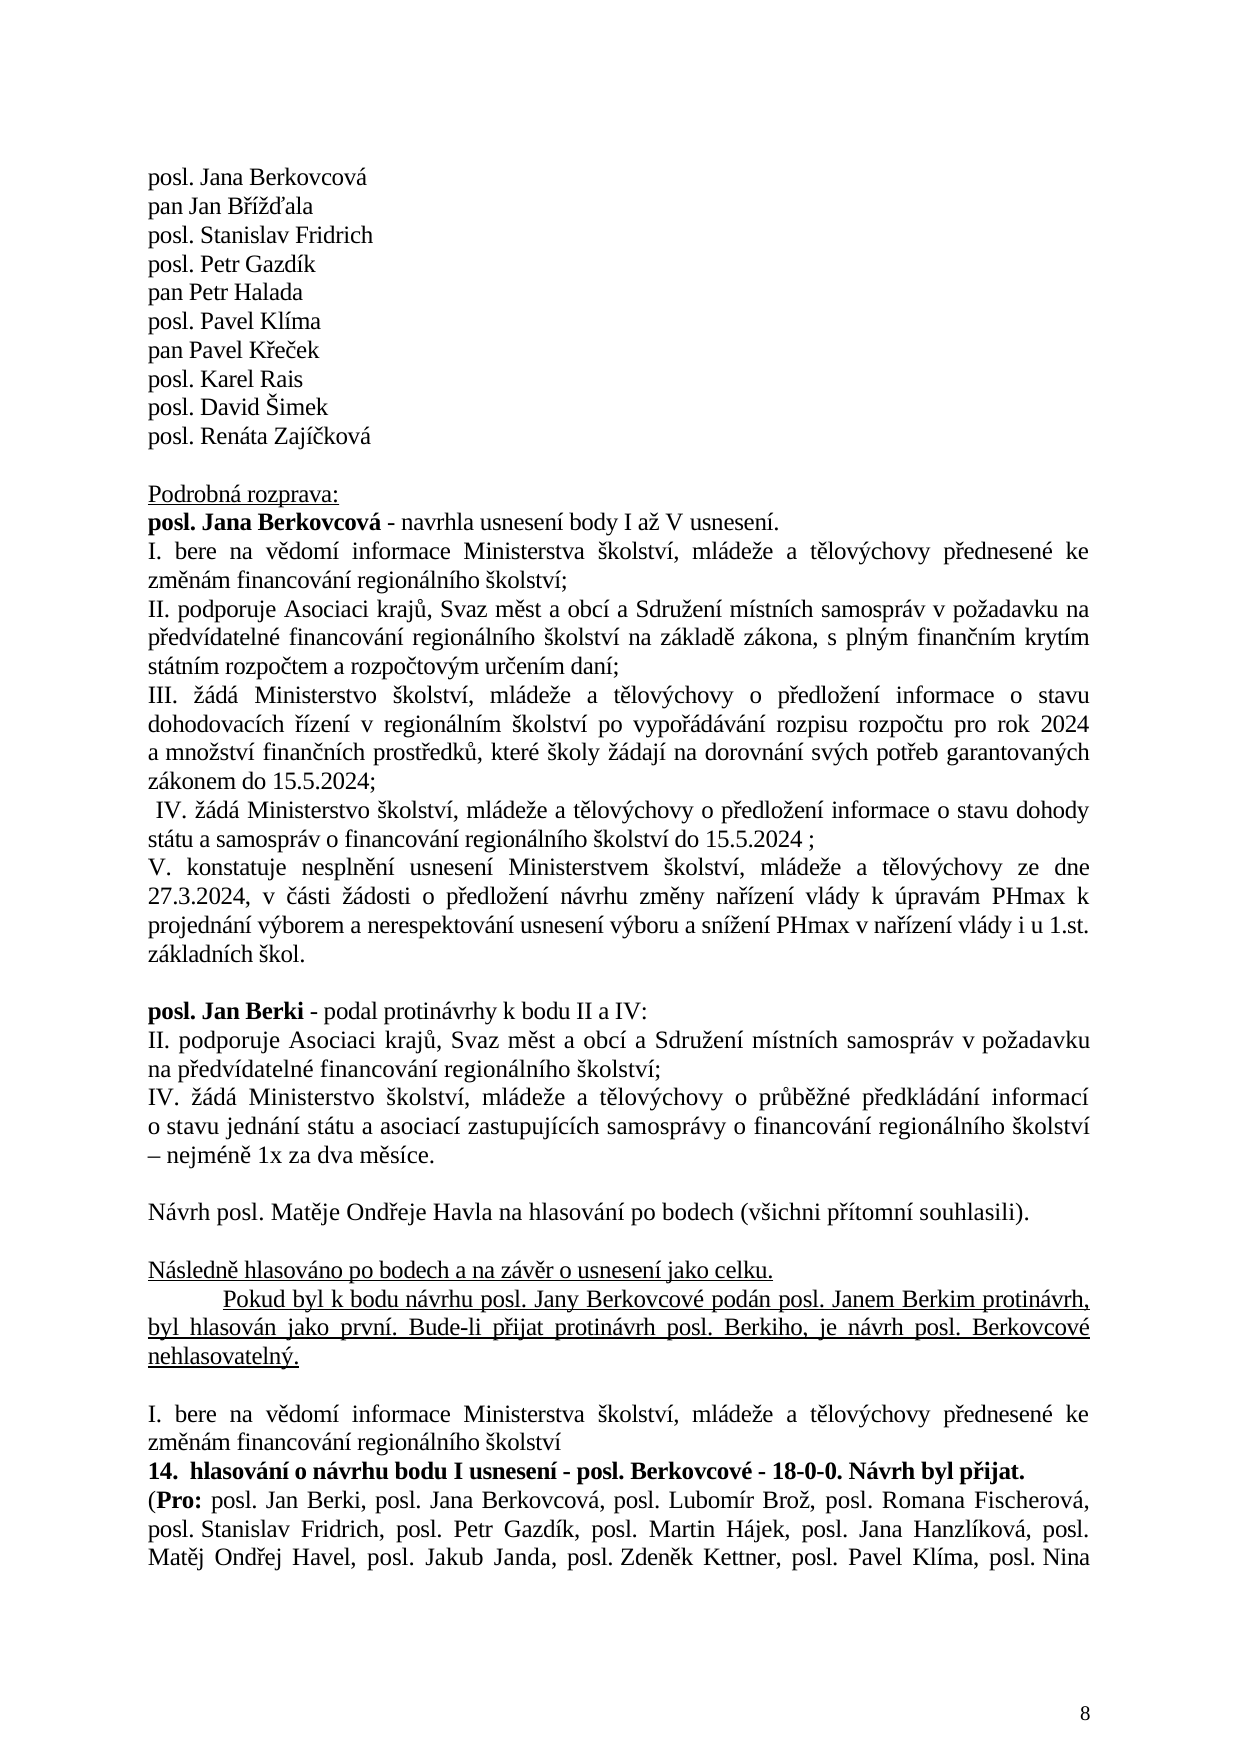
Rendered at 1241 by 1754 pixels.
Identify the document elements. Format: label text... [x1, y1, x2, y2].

text posl. Stanislav Fridrich [148, 220, 1090, 249]
text pan Jan Břížďala [148, 191, 1090, 220]
text posl. Karel Rais [148, 364, 1090, 392]
text posl. Renáta Zajíčková [148, 421, 1090, 450]
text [148, 1485, 1090, 1571]
text I. bere na vědomí informace Ministerstva školství, mládeže a tělovýchovy přednesené ke změnám financování regionálního školství; [148, 536, 1090, 594]
text IV. žádá Ministerstvo školství, mládeže a tělovýchovy o předložení informace o stavu dohody státu a samospráv o financování regionálního školství do 15.5.2024 ; [148, 795, 1090, 852]
text posl. Jana Berkovcová [148, 162, 1090, 191]
text Pokud byl k bodu návrhu posl. Jany Berkovcové podán posl. Janem Berkim protinávrh, byl hlasován jako první. Bude-li přijat protinávrh posl. Berkiho, je návrh posl. Berkovcové nehlasovatelný. [148, 1339, 1090, 1370]
text posl. Jan Berki - podal protinávrhy k bodu II a IV: [148, 996, 1090, 1025]
text I. bere na vědomí informace Ministerstva školství, mládeže a tělovýchovy přednesené ke změnám financování regionálního školství [148, 1399, 1090, 1456]
text pan Pavel Křeček [148, 335, 1090, 364]
text II. podporuje Asociaci krajů, Svaz měst a obcí a Sdružení místních samospráv v požadavku na předvídatelné financování regionálního školství; [148, 1025, 1090, 1082]
text posl. Petr Gazdík [148, 249, 1090, 277]
text Pokud byl k bodu návrhu posl. Jany Berkovcové podán posl. Janem Berkim protinávrh, byl hlasován jako první. Bude-li přijat protinávrh posl. Berkiho, je návrh posl. Berkovcové nehlasovatelný. [148, 1284, 1090, 1337]
text V. konstatuje nesplnění usnesení Ministerstvem školství, mládeže a tělovýchovy ze dne 27.3.2024, v části žádosti o předložení návrhu změny nařízení vlády k úpravám PHmax k projednání výborem a nerespektování usnesení výboru a snížení PHmax v nařízení vlády i u 1.st. základních škol. [148, 852, 1090, 967]
text 14. hlasování o návrhu bodu I usnesení - posl. Berkovcové - 18-0-0. Návrh byl přijat. [148, 1456, 1090, 1485]
text II. podporuje Asociaci krajů, Svaz měst a obcí a Sdružení místních samospráv v požadavku na předvídatelné financování regionálního školství na základě zákona, s plným finančním krytím státním rozpočtem a rozpočtovým určením daní; [148, 594, 1090, 680]
text Následně hlasováno po bodech a na závěr o usnesení jako celku. [148, 1255, 1090, 1284]
text Návrh posl. Matěje Ondřeje Havla na hlasování po bodech (všichni přítomní souhlasili). [148, 1197, 1090, 1226]
text posl. Jana Berkovcová - navrhla usnesení body I až V usnesení. [148, 507, 1090, 536]
text Podrobná rozprava: [148, 479, 1090, 507]
text IV. žádá Ministerstvo školství, mládeže a tělovýchovy o průběžné předkládání informací o stavu jednání státu a asociací zastupujících samosprávy o financování regionálního školství – nejméně 1x za dva měsíce. [148, 1082, 1090, 1169]
text pan Petr Halada [148, 277, 1090, 306]
text posl. David Šimek [148, 392, 1090, 421]
text posl. Pavel Klíma [148, 306, 1090, 335]
text III. žádá Ministerstvo školství, mládeže a tělovýchovy o předložení informace o stavu dohodovacích řízení v regionálním školství po vypořádávání rozpisu rozpočtu pro rok 2024 a množství finančních prostředků, které školy žádají na dorovnání svých potřeb garantovaných zákonem do 15.5.2024; [148, 680, 1090, 795]
